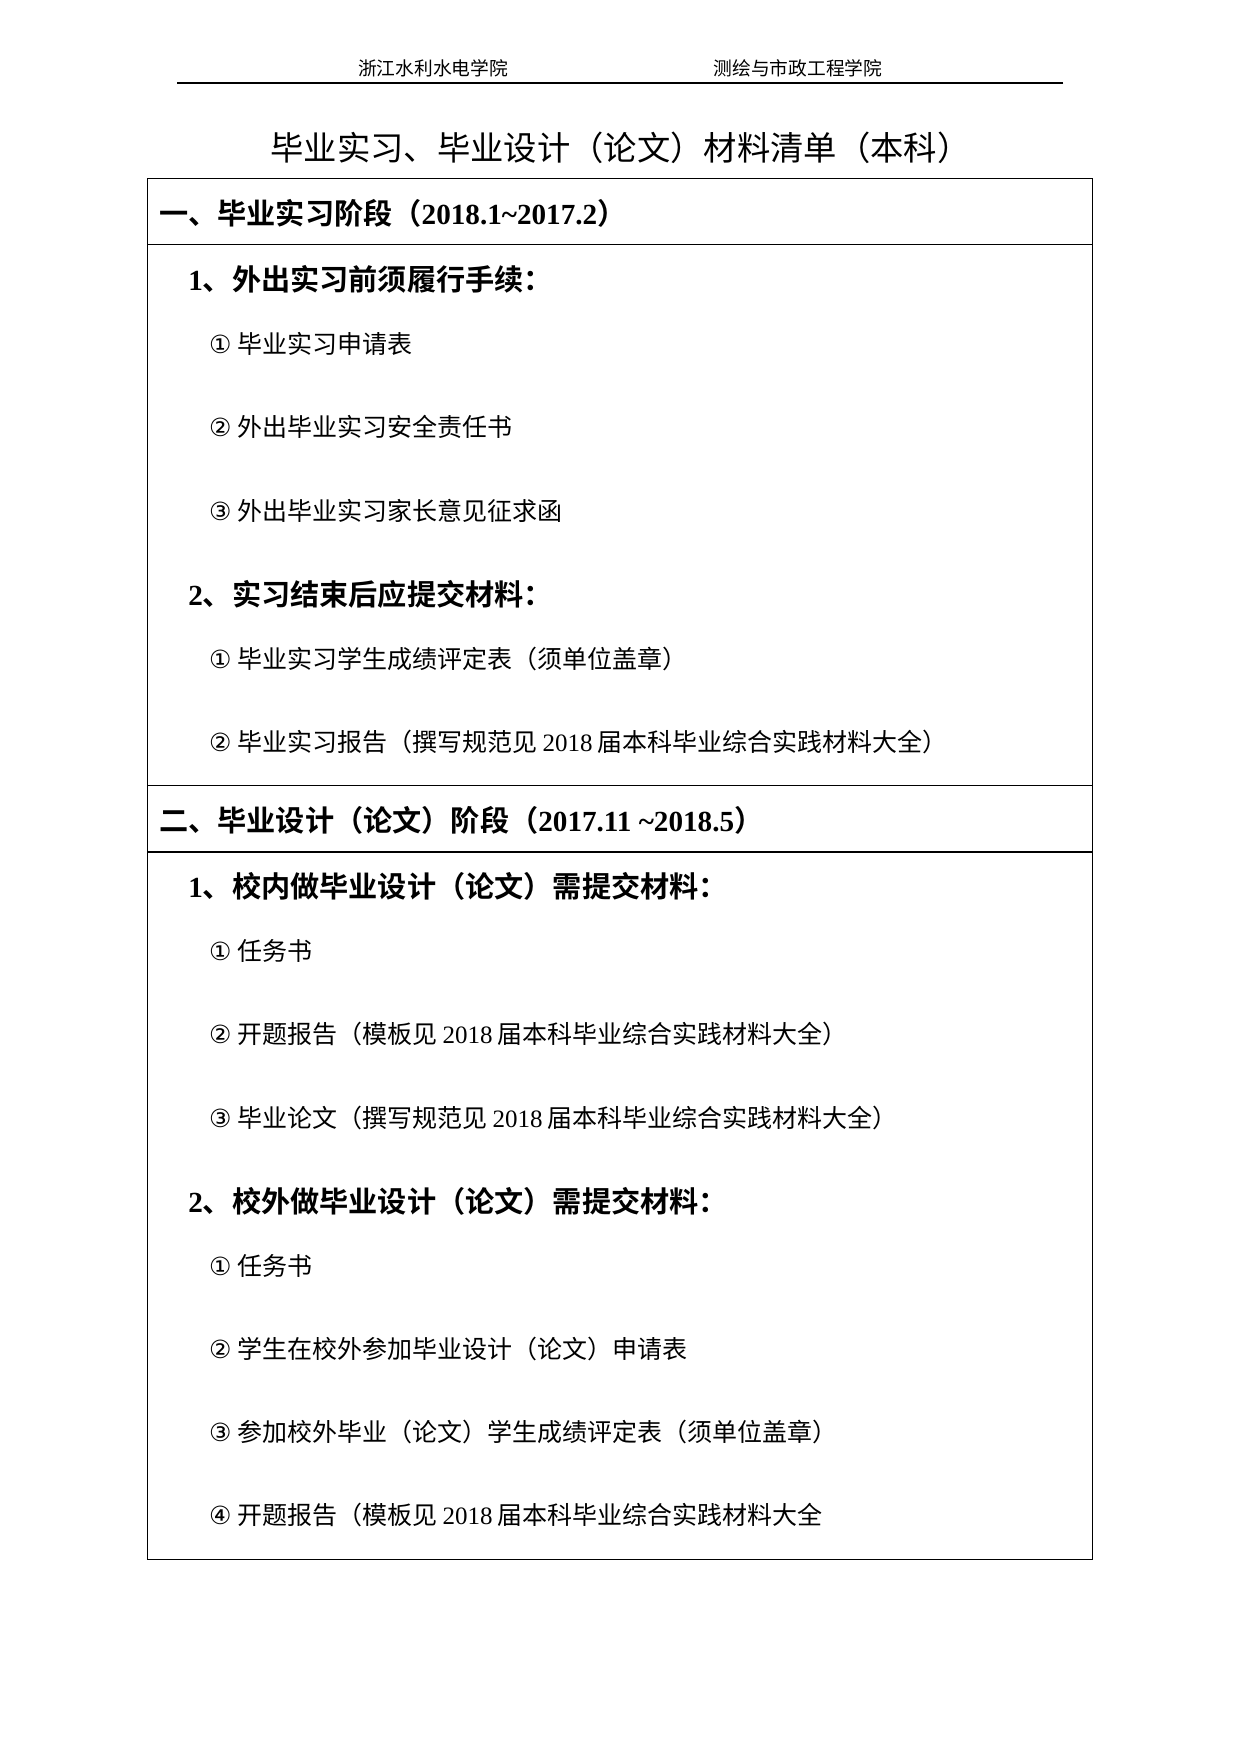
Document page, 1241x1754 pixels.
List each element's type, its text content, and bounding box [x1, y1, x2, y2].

text 毕业实习、毕业设计（论文）材料清单（本科） [177, 113, 1063, 178]
table_cell 二、毕业设计（论文）阶段（2017.11 ~2018.5） [148, 786, 1092, 851]
table_header 一、毕业实习阶段（2018.1~2017.2） [148, 179, 1092, 244]
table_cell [148, 853, 1092, 1559]
table_cell 1、外出实习前须履行手续： ① 毕业实习申请表 ② 外出毕业实习安全责任书 ③ 外出毕业实习家长意见征求函 2、实习结束后应提交材料： ① 毕业实习学生成绩评定表（须单位盖章） ② 毕业实习报告（撰写规范见2018届本科毕业综合实践材料大全） [148, 245, 1092, 785]
